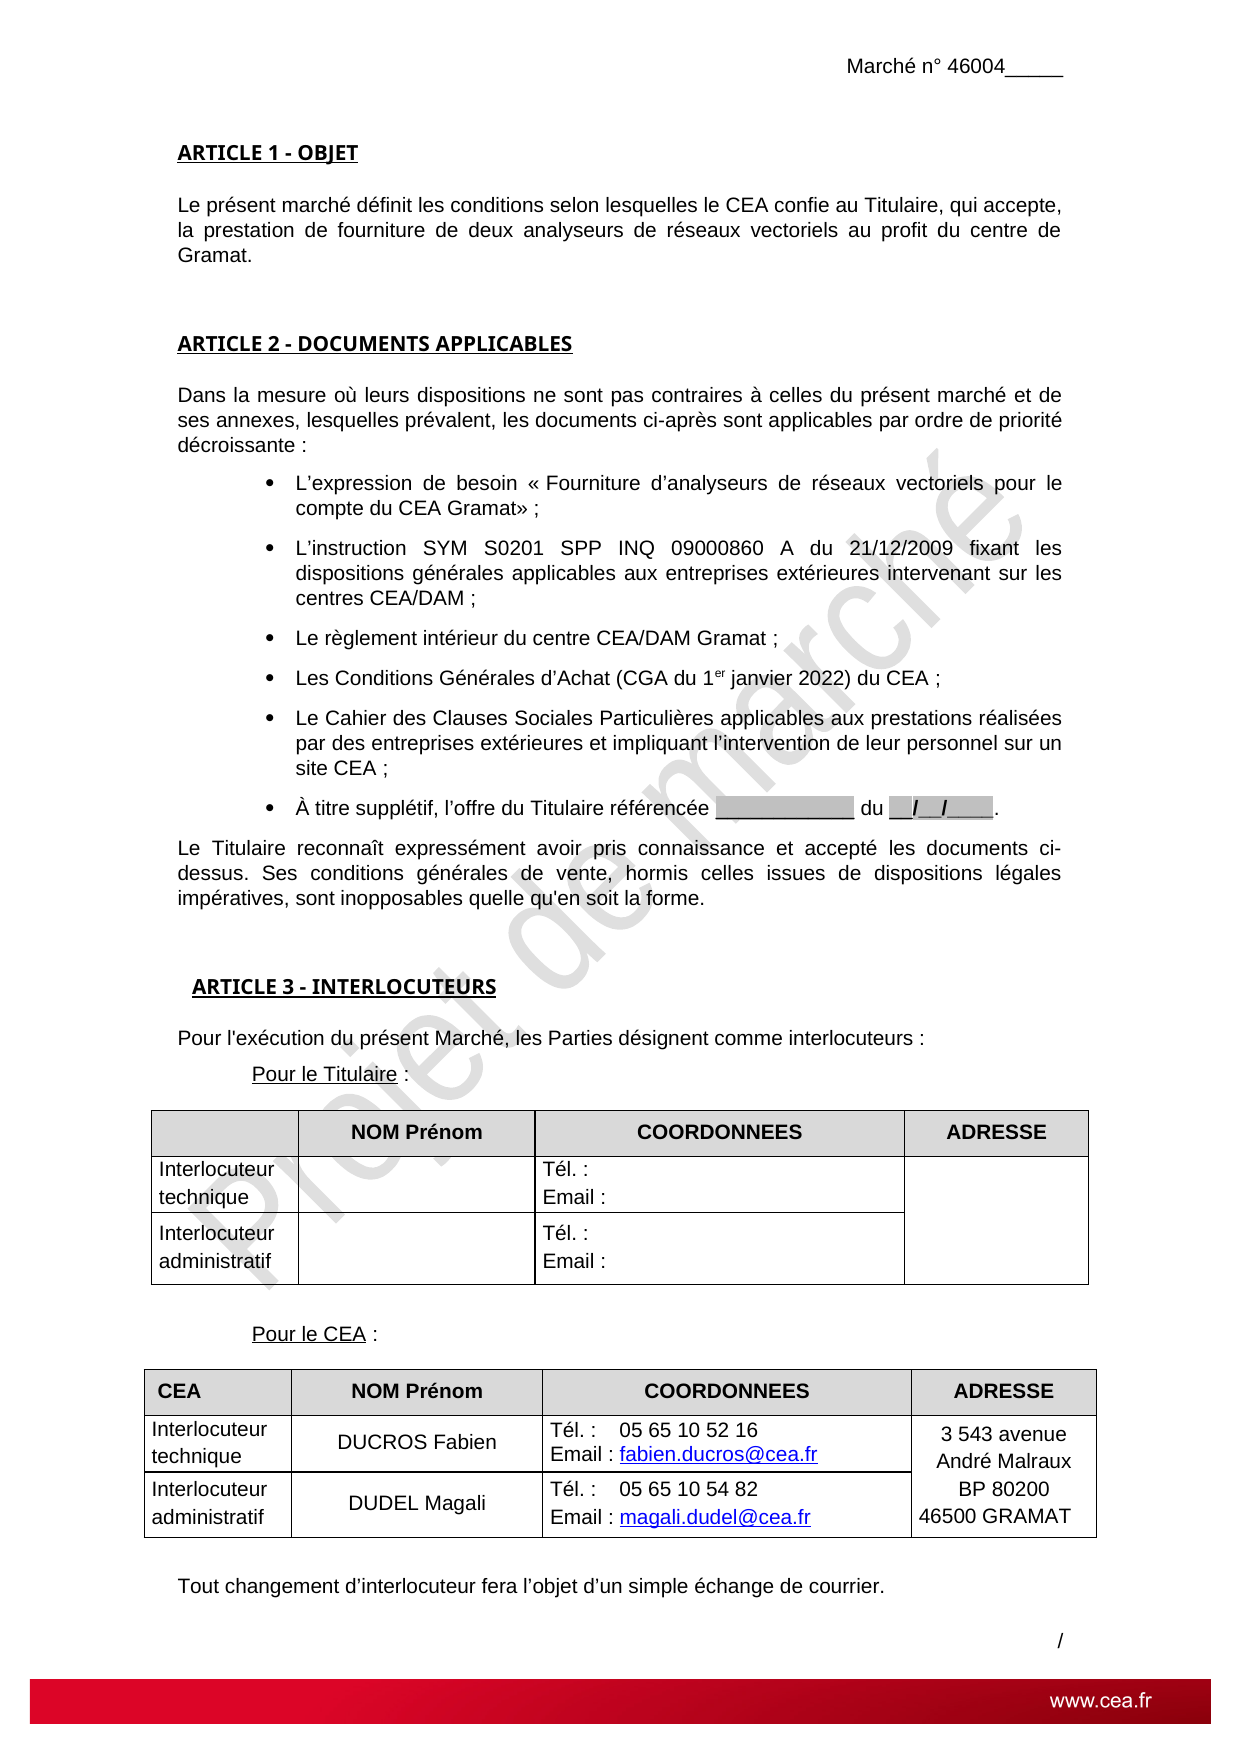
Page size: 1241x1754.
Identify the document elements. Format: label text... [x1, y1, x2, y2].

table_header COORDONNEES [536, 1111, 904, 1156]
text Pour le Titulaire : [252, 1062, 1063, 1086]
table_header NOM Prénom [299, 1111, 534, 1156]
table_header ADRESSE [905, 1111, 1088, 1156]
list Le Cahier des Clauses Sociales Particulières applicables aux prestations réalisées par des entreprises extérieures et impliquant l’intervention de leur personnel sur un site CEA ; [266, 705, 1063, 780]
list L’instruction SYM S0201 SPP INQ 09000860 A du 21/12/2009 fixant les dispositions générales applicables aux entreprises extérieures intervenant sur les centres CEA/DAM ; [266, 535, 1063, 610]
table_cell Tél. : Email : [536, 1157, 904, 1212]
table_cell DUCROS Fabien [292, 1416, 542, 1471]
table_cell [299, 1157, 534, 1212]
text Tout changement d’interlocuteur fera l’objet d’un simple échange de courrier. [177, 1574, 1063, 1598]
table_cell Tél. : Email : [536, 1213, 904, 1284]
subtitle Interlocuteurs [192, 972, 1063, 1001]
table_header NOM Prénom [292, 1370, 542, 1415]
text Pour le CEA : [252, 1321, 1063, 1345]
list Les Conditions Générales d’Achat (CGA du 1er janvier 2022) du CEA ; [266, 665, 1063, 690]
text Dans la mesure où leurs dispositions ne sont pas contraires à celles du présent marché et de ses annexes, lesquelles prévalent, les documents ci-après sont applicables par ordre de priorité décroissante : [177, 382, 1063, 457]
table_cell Interlocuteur administratif [145, 1473, 291, 1537]
table_cell Tél. : 05 65 10 54 82 Email : magali.dudel@cea.fr [543, 1473, 911, 1537]
text Le présent marché définit les conditions selon lesquelles le CEA confie au Titulaire, qui accepte, la prestation de fourniture de deux analyseurs de réseaux vectoriels au profit du centre de Gramat. [177, 191, 1063, 266]
table_cell Interlocuteur technique [145, 1416, 291, 1471]
table_cell Interlocuteur administratif [152, 1213, 298, 1284]
table_cell Interlocuteur technique [152, 1157, 298, 1212]
subtitle objet [177, 138, 1063, 166]
picture [29, 1679, 1211, 1724]
subtitle documents APPLICABLES [177, 329, 1063, 357]
table_cell DUDEL Magali [292, 1473, 542, 1537]
table_header [152, 1111, 298, 1156]
table_header ADRESSE [912, 1370, 1096, 1415]
list L’expression de besoin « Fourniture d’analyseurs de réseaux vectoriels pour le compte du CEA Gramat» ; [266, 470, 1063, 520]
table_cell [905, 1157, 1088, 1284]
list Le règlement intérieur du centre CEA/DAM Gramat ; [266, 625, 1063, 650]
text Le Titulaire reconnaît expressément avoir pris connaissance et accepté les documents ci-dessus. Ses conditions générales de vente, hormis celles issues de dispositions légales impératives, sont inopposables quelle qu'en soit la forme. [177, 835, 1063, 910]
table_cell 3 543 avenue André Malraux BP 80200 46500 GRAMAT [912, 1416, 1096, 1537]
table_header CEA [145, 1370, 291, 1415]
list À titre supplétif, l’offre du Titulaire référencée ____________ du __/__/____. [266, 795, 1063, 820]
table_header COORDONNEES [543, 1370, 911, 1415]
text Pour l'exécution du présent Marché, les Parties désignent comme interlocuteurs : [177, 1026, 1063, 1050]
table_cell [299, 1213, 534, 1284]
table_cell Tél. : 05 65 10 52 16 Email : fabien.ducros@cea.fr [543, 1416, 911, 1471]
